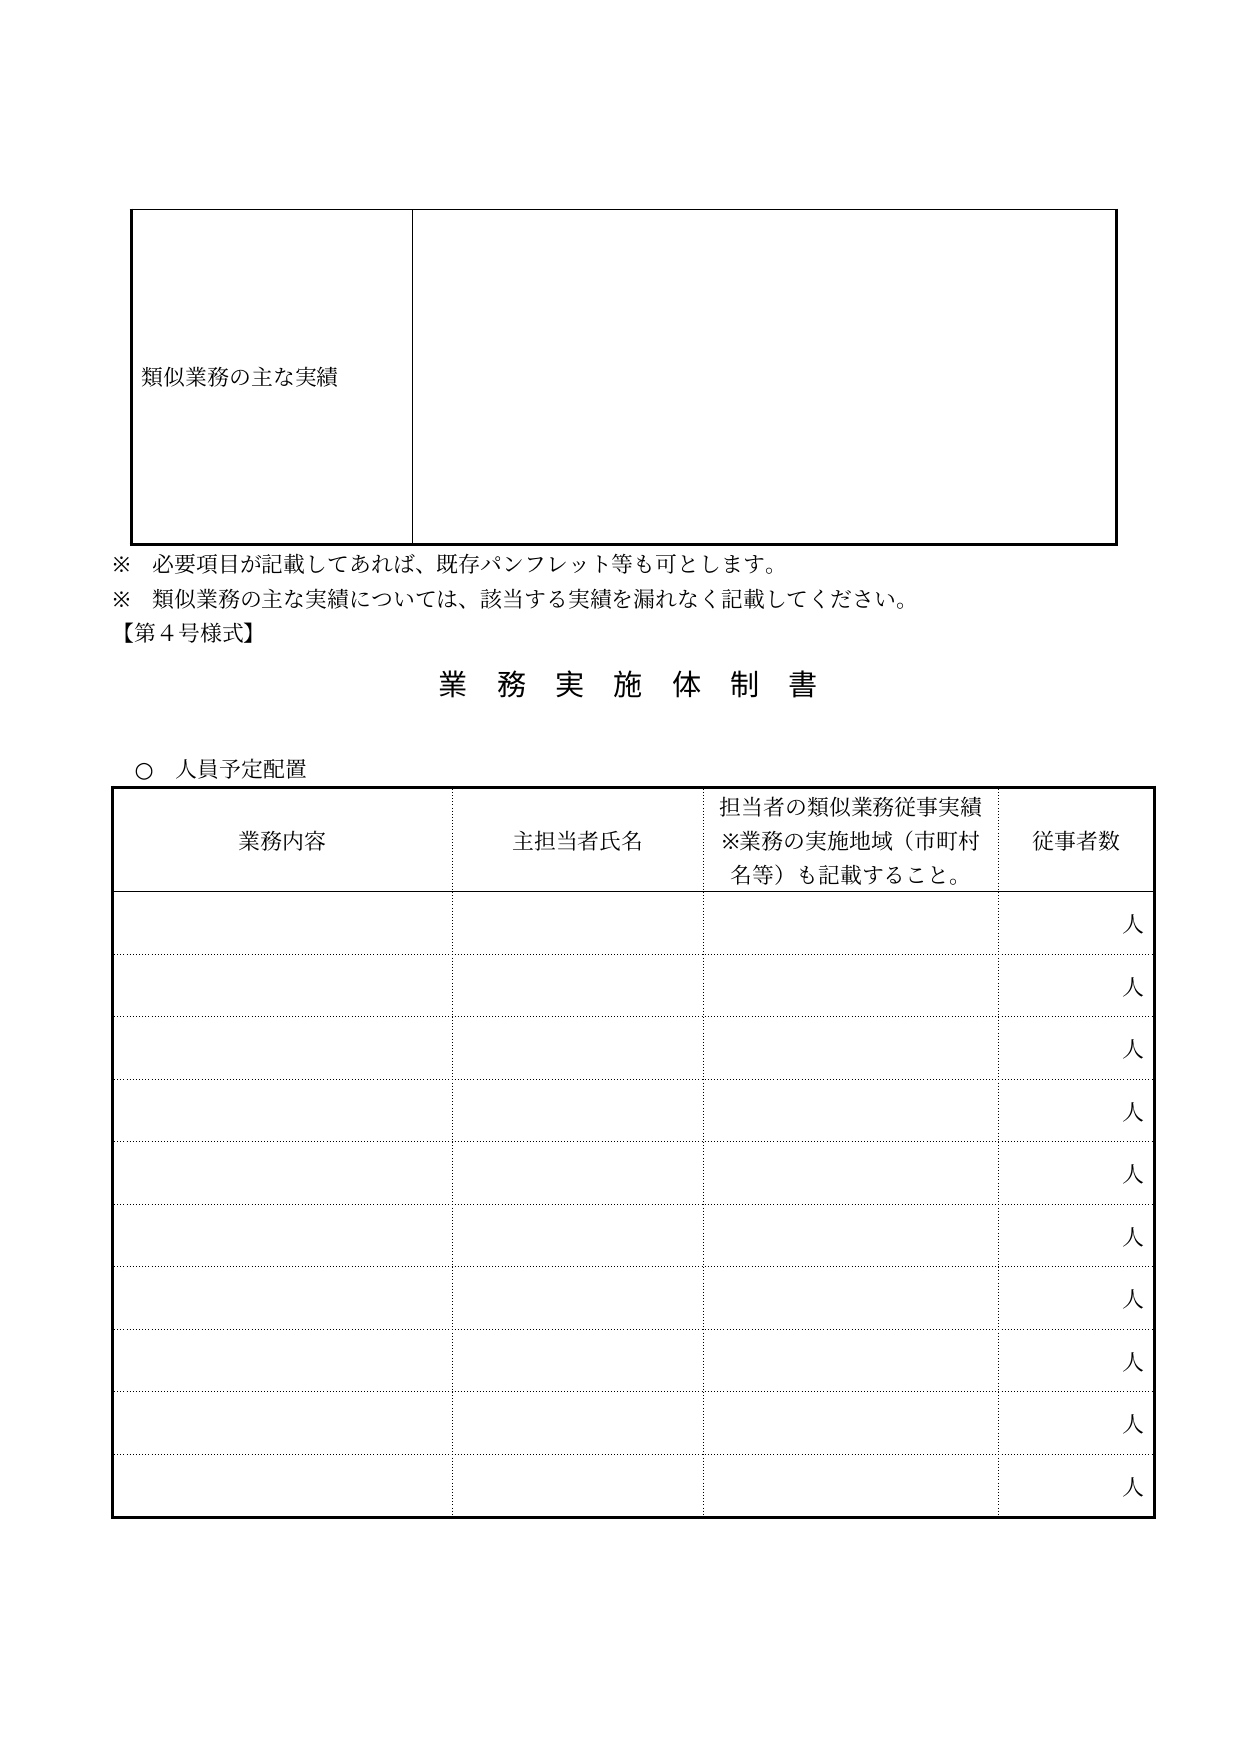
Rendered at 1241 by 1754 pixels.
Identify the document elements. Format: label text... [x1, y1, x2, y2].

table_cell 人 [999, 1329, 1153, 1391]
table_cell 人 [999, 1016, 1153, 1079]
table_cell 類似業務の主な実績 [133, 210, 412, 543]
table_cell [114, 892, 452, 954]
table_cell [703, 1454, 998, 1516]
table_cell [114, 954, 452, 1016]
table_cell 人 [999, 892, 1153, 954]
table_cell [452, 1079, 703, 1141]
table_cell 人 [999, 1204, 1153, 1266]
table_cell [703, 1266, 998, 1329]
table_cell [452, 1204, 703, 1266]
text 業 務 実 施 体 制 書 [112, 649, 1144, 717]
table_header 主担当者氏名 [452, 789, 703, 891]
table_cell [703, 892, 998, 954]
table_cell [452, 1016, 703, 1079]
table_cell [413, 210, 1115, 543]
table_cell [114, 1266, 452, 1329]
text ※ 必要項目が記載してあれば、既存パンフレット等も可とします。 [112, 546, 1144, 581]
table_cell [114, 1454, 452, 1516]
table_cell [114, 1141, 452, 1204]
text 【第４号様式】 [112, 615, 1144, 649]
table_header 担当者の類似業務従事実績 ※業務の実施地域（市町村名等）も記載すること。 [703, 789, 998, 891]
table_cell [703, 1079, 998, 1141]
table_cell [452, 1141, 703, 1204]
table_cell 人 [999, 1079, 1153, 1141]
text ※ 類似業務の主な実績については、該当する実績を漏れなく記載してください。 [112, 581, 1144, 615]
table_cell 人 [999, 954, 1153, 1016]
table_cell 人 [999, 1454, 1153, 1516]
table_cell [114, 1391, 452, 1454]
table_header 従事者数 [999, 789, 1153, 891]
table_cell [703, 1329, 998, 1391]
table_cell [114, 1079, 452, 1141]
table_header 業務内容 [114, 789, 452, 891]
table_cell 人 [999, 1141, 1153, 1204]
table_cell [452, 1454, 703, 1516]
text ○ 人員予定配置 [134, 751, 1144, 786]
table_cell [703, 954, 998, 1016]
table_cell 人 [999, 1266, 1153, 1329]
table_cell [703, 1391, 998, 1454]
table_cell [114, 1016, 452, 1079]
table_cell [452, 1391, 703, 1454]
table_cell [452, 954, 703, 1016]
table_cell [114, 1329, 452, 1391]
table_cell 人 [999, 1391, 1153, 1454]
table_cell [452, 1329, 703, 1391]
table_cell [703, 1016, 998, 1079]
table_cell [703, 1204, 998, 1266]
table_cell [114, 1204, 452, 1266]
table_cell [452, 1266, 703, 1329]
table_cell [452, 892, 703, 954]
table_cell [703, 1141, 998, 1204]
